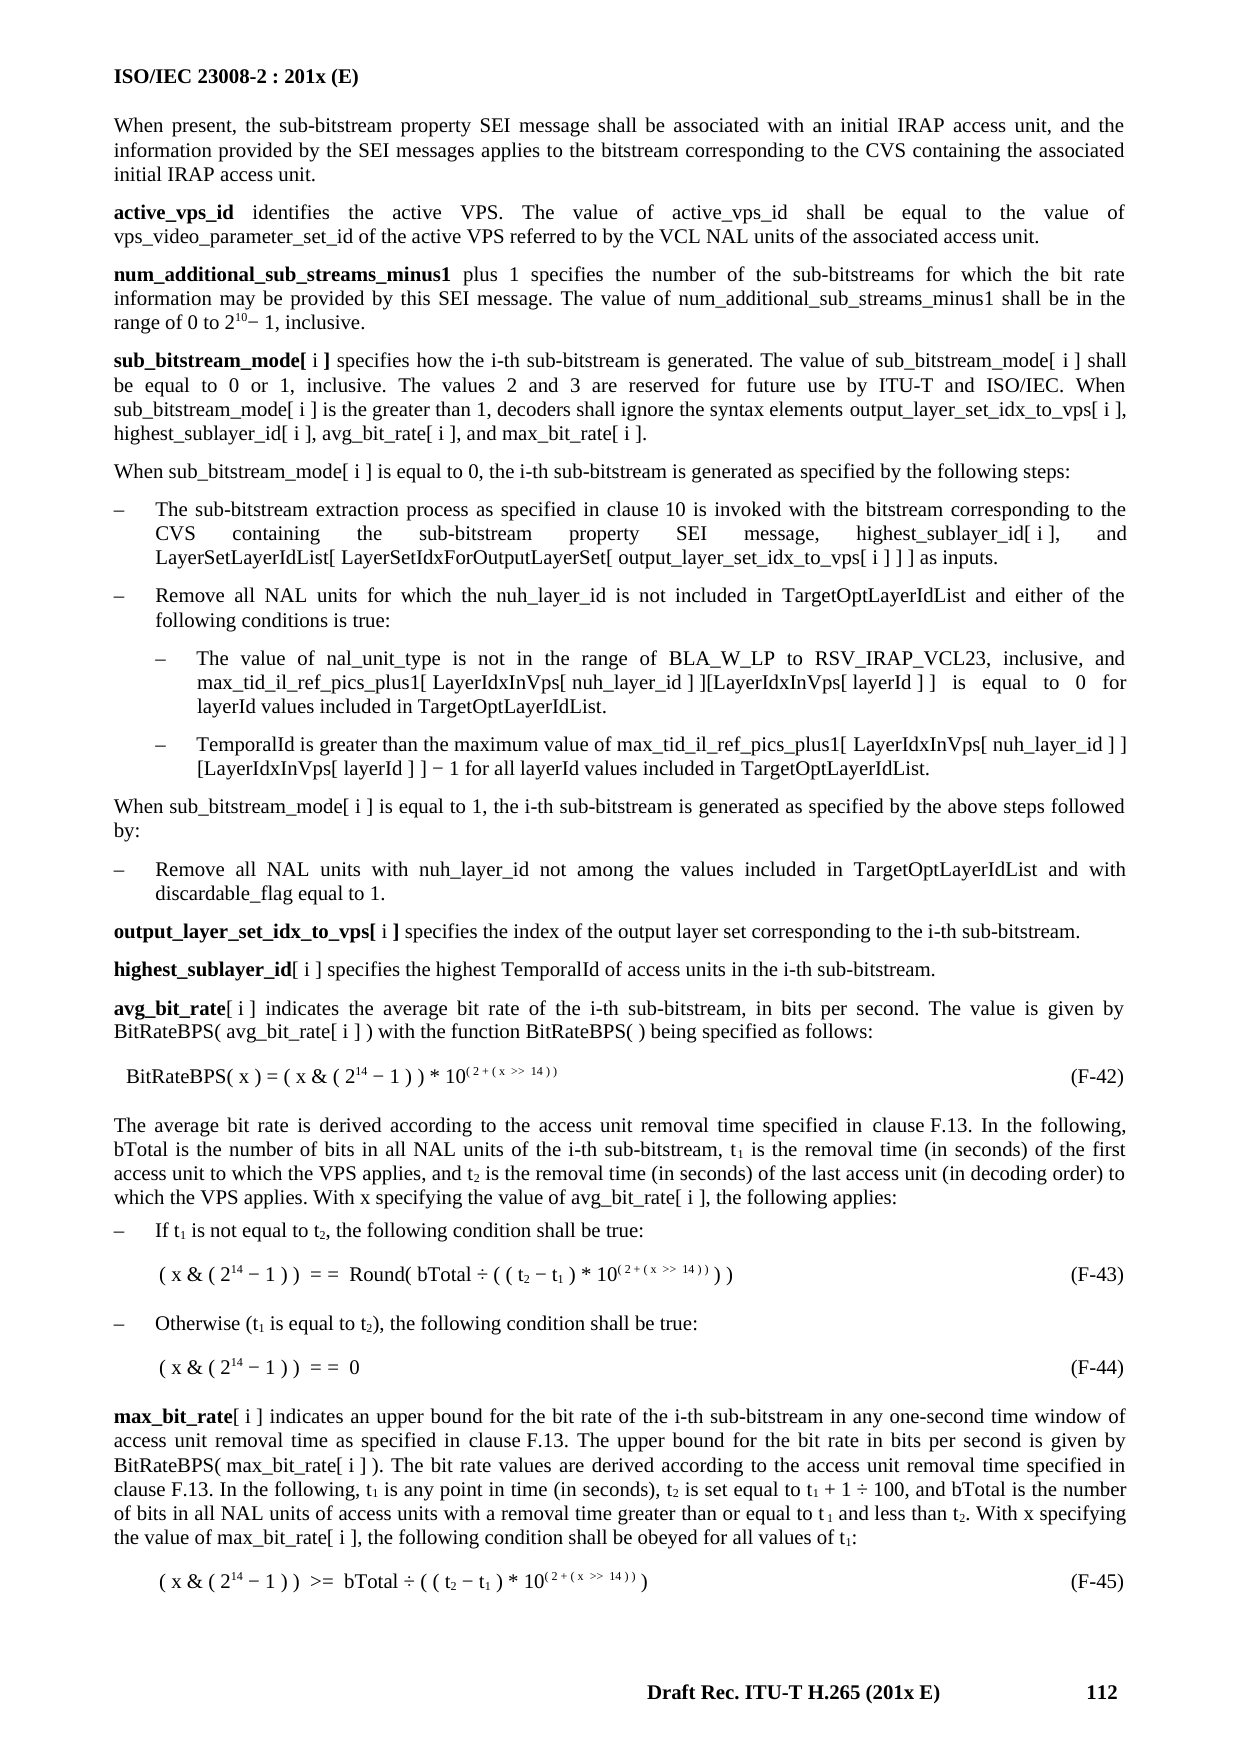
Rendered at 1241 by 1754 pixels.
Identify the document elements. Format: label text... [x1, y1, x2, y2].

text num_additional_sub_streams_minus1 plus 1 specifies the number of the sub-bitstreams for which the bit rate information may be provided by this SEI message. The value of num_additional_sub_streams_minus1 shall be in the range of 0 to 210− 1, inclusive. [113, 262, 1127, 334]
text – If t1 is not equal to t2, the following condition shall be true: [113, 1218, 1127, 1242]
text – Otherwise (t1 is equal to t2), the following condition shall be true: [113, 1311, 1127, 1335]
text – The sub-bitstream extraction process as specified in clause 10 is invoked with the bitstream corresponding to the CVS containing the sub-bitstream property SEI message, highest_sublayer_id[ i ], and LayerSetLayerIdList[ LayerSetIdxForOutputLayerSet[ output_layer_set_idx_to_vps[ i ] ] ] as inputs. [113, 497, 1127, 569]
text The average bit rate is derived according to the access unit removal time specified in clause F.13. In the following, bTotal is the number of bits in all NAL units of the i-th sub-bitstream, t1 is the removal time (in seconds) of the first access unit to which the VPS applies, and t2 is the removal time (in seconds) of the last access unit (in decoding order) to which the VPS applies. With x specifying the value of avg_bit_rate[ i ], the following applies: [113, 1113, 1127, 1209]
text output_layer_set_idx_to_vps[ i ] specifies the index of the output layer set corresponding to the i-th sub-bitstream. [113, 919, 1127, 943]
text When sub_bitstream_mode[ i ] is equal to 0, the i-th sub-bitstream is generated as specified by the following steps: [113, 459, 1127, 483]
text When present, the sub-bitstream property SEI message shall be associated with an initial IRAP access unit, and the information provided by the SEI messages applies to the bitstream corresponding to the CVS containing the associated initial IRAP access unit. [113, 113, 1127, 186]
text avg_bit_rate[ i ] indicates the average bit rate of the i-th sub-bitstream, in bits per second. The value is given by BitRateBPS( avg_bit_rate[ i ] ) with the function BitRateBPS( ) being specified as follows: [113, 995, 1127, 1043]
text ( x & ( 214 − 1 ) ) = = Round( bTotal ÷ ( ( t2 − t1 ) * 10( 2 + ( x >> 14 ) ) ) ) (F-44) [159, 1262, 1127, 1286]
text max_bit_rate[ i ] indicates an upper bound for the bit rate of the i-th sub-bitstream in any one-second time window of access unit removal time as specified in clause F.13. The upper bound for the bit rate in bits per second is given by BitRateBPS( max_bit_rate[ i ] ). The bit rate values are derived according to the access unit removal time specified in clause F.13. In the following, t1 is any point in time (in seconds), t2 is set equal to t1 + 1 ÷ 100, and bTotal is the number of bits in all NAL units of access units with a removal time greater than or equal to t1 and less than t2. With x specifying the value of max_bit_rate[ i ], the following condition shall be obeyed for all values of t1: [113, 1404, 1127, 1549]
text – Remove all NAL units with nuh_layer_id not among the values included in TargetOptLayerIdList and with discardable_flag equal to 1. [113, 857, 1127, 905]
text – Remove all NAL units for which the nuh_layer_id is not included in TargetOptLayerIdList and either of the following conditions is true: [113, 583, 1127, 632]
text active_vps_id identifies the active VPS. The value of active_vps_id shall be equal to the value of vps_video_parameter_set_id of the active VPS referred to by the VCL NAL units of the associated access unit. [113, 200, 1127, 248]
text – TemporalId is greater than the maximum value of max_tid_il_ref_pics_plus1[ LayerIdxInVps[ nuh_layer_id ] ][LayerIdxInVps[ layerId ] ] − 1 for all layerId values included in TargetOptLayerIdList. [155, 732, 1127, 780]
text highest_sublayer_id[ i ] specifies the highest TemporalId of access units in the i-th sub-bitstream. [113, 957, 1127, 981]
text When sub_bitstream_mode[ i ] is equal to 1, the i-th sub-bitstream is generated as specified by the above steps followed by: [113, 794, 1127, 842]
text BitRateBPS( x ) = ( x & ( 214 − 1 ) ) * 10( 2 + ( x >> 14 ) ) (F-43) [126, 1064, 1127, 1088]
text ( x & ( 214 − 1 ) ) >= bTotal ÷ ( ( t2 − t1 ) * 10( 2 + ( x >> 14 ) ) ) (F-46) [159, 1569, 1127, 1593]
text sub_bitstream_mode[ i ] specifies how the i-th sub-bitstream is generated. The value of sub_bitstream_mode[ i ] shall be equal to 0 or 1, inclusive. The values 2 and 3 are reserved for future use by ITU-T and ISO/IEC. When sub_bitstream_mode[ i ] is the greater than 1, decoders shall ignore the syntax elements output_layer_set_idx_to_vps[ i ], highest_sublayer_id[ i ], avg_bit_rate[ i ], and max_bit_rate[ i ]. [113, 348, 1127, 445]
text ( x & ( 214 − 1 ) ) = = 0 (F-45) [159, 1355, 1127, 1379]
text – The value of nal_unit_type is not in the range of BLA_W_LP to RSV_IRAP_VCL23, inclusive, and max_tid_il_ref_pics_plus1[ LayerIdxInVps[ nuh_layer_id ] ][LayerIdxInVps[ layerId ] ] is equal to 0 for layerId values included in TargetOptLayerIdList. [155, 646, 1127, 718]
